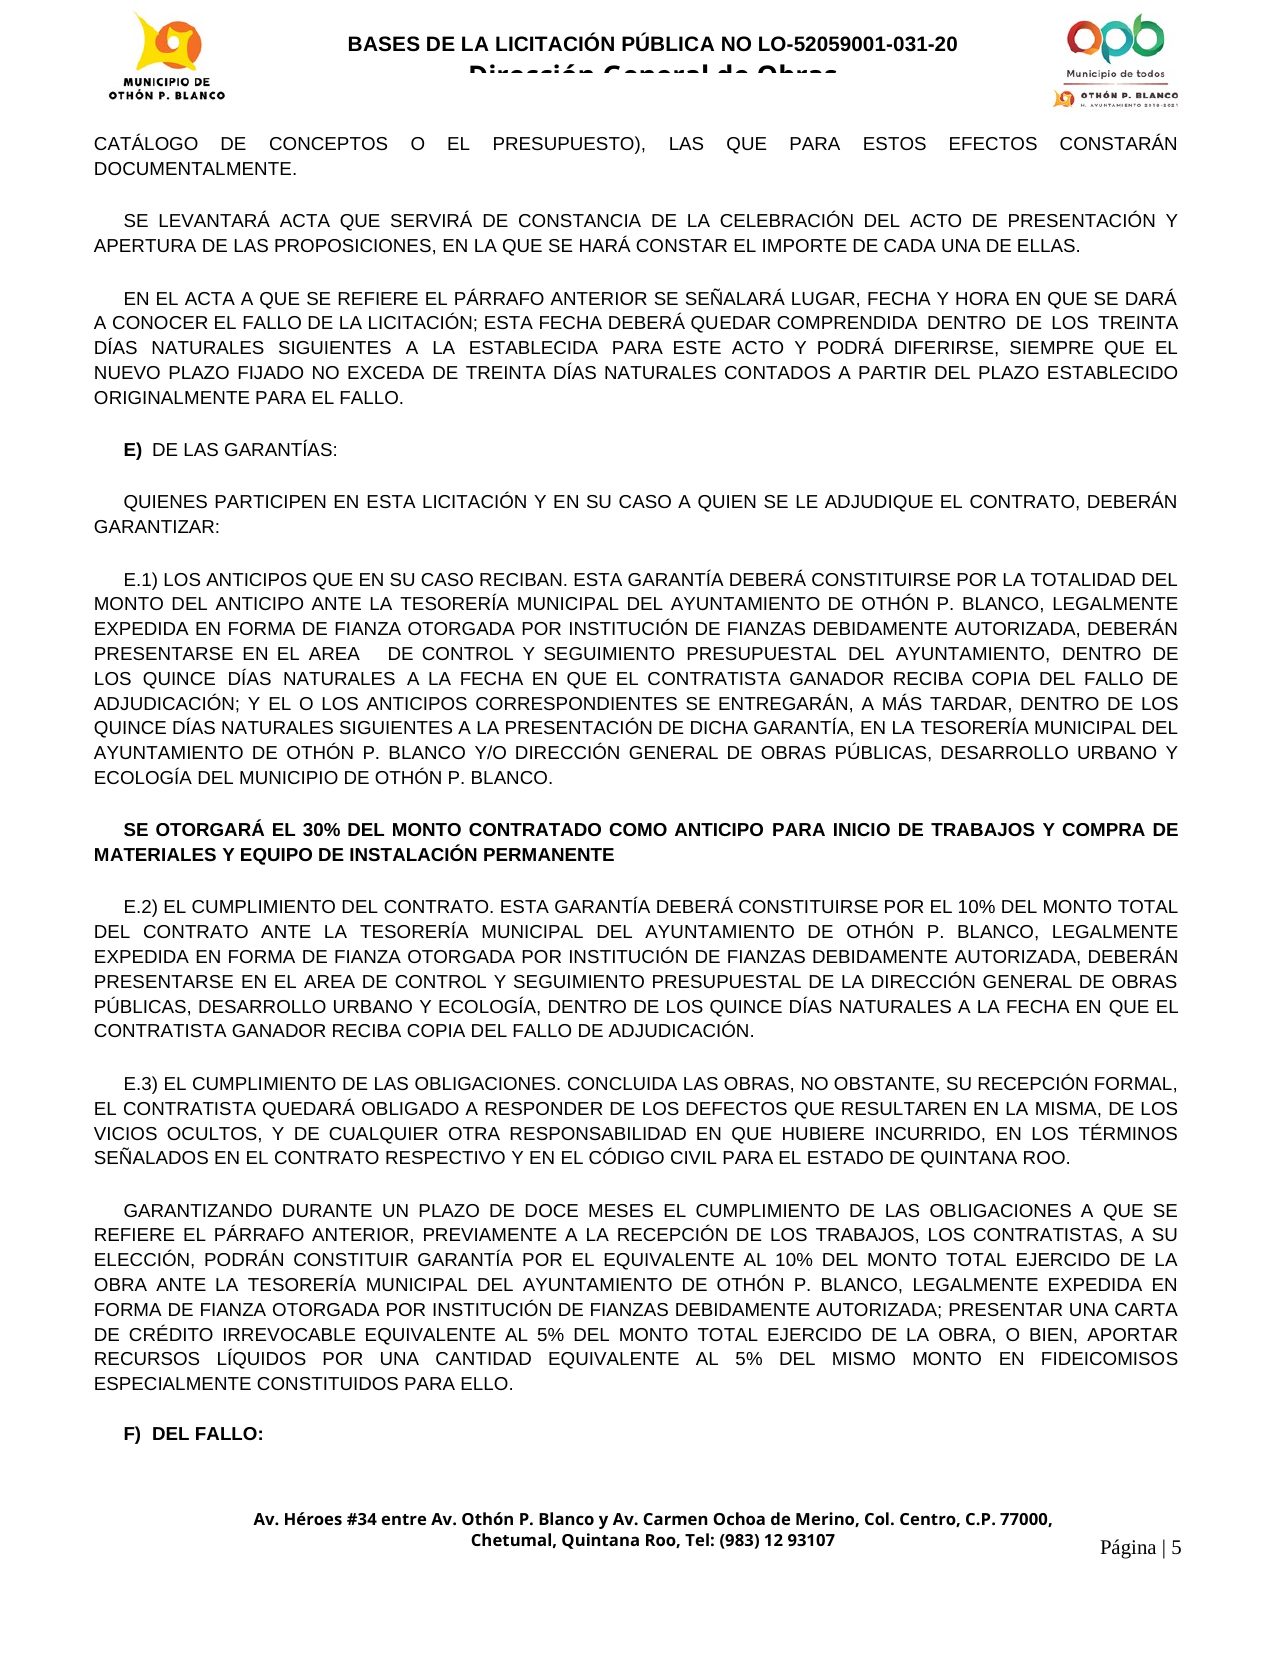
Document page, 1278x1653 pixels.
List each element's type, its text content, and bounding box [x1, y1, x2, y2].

text E.1) LOS ANTICIPOS QUE EN SU CASO RECIBAN. ESTA GARANTÍA DEBERÁ CONSTITUIRSE POR LA TOTALIDAD DEL MONTO DEL ANTICIPO ANTE LA TESORERÍA MUNICIPAL DEL AYUNTAMIENTO DE OTHÓN P. BLANCO, LEGALMENTE EXPEDIDA EN FORMA DE FIANZA OTORGADA POR INSTITUCIÓN DE FIANZAS DEBIDAMENTE AUTORIZADA, DEBERÁN PRESENTARSE EN EL AREA DE CONTROL Y SEGUIMIENTO PRESUPUESTAL DEL AYUNTAMIENTO, DENTRO DE LOS QUINCE DÍAS NATURALES A LA FECHA EN QUE EL CONTRATISTA GANADOR RECIBA COPIA DEL FALLO DE ADJUDICACIÓN; Y EL O LOS ANTICIPOS CORRESPONDIENTES SE ENTREGARÁN, A MÁS TARDAR, DENTRO DE LOS QUINCE DÍAS NATURALES SIGUIENTES A LA PRESENTACIÓN DE DICHA GARANTÍA, EN LA TESORERÍA MUNICIPAL DEL AYUNTAMIENTO DE OTHÓN P. BLANCO Y/O DIRECCIÓN GENERAL DE OBRAS PÚBLICAS, DESARROLLO URBANO Y ECOLOGÍA DEL MUNICIPIO DE OTHÓN P. BLANCO. [94, 568, 1178, 788]
text F) DEL FALLO: [94, 1423, 1178, 1444]
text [94, 133, 1178, 179]
picture [1049, 13, 1192, 113]
text SE OTORGARÁ EL 30% DEL MONTO CONTRATADO COMO ANTICIPO PARA INICIO DE TRABAJOS Y COMPRA DE MATERIALES Y EQUIPO DE INSTALACIÓN PERMANENTE [94, 819, 1178, 866]
text E.3) EL CUMPLIMIENTO DE LAS OBLIGACIONES. CONCLUIDA LAS OBRAS, NO OBSTANTE, SU RECEPCIÓN FORMAL, EL CONTRATISTA QUEDARÁ OBLIGADO A RESPONDER DE LOS DEFECTOS QUE RESULTAREN EN LA MISMA, DE LOS VICIOS OCULTOS, Y DE CUALQUIER OTRA RESPONSABILIDAD EN QUE HUBIERE INCURRIDO, EN LOS TÉRMINOS SEÑALADOS EN EL CONTRATO RESPECTIVO Y EN EL CÓDIGO CIVIL PARA EL ESTADO DE QUINTANA ROO. [94, 1073, 1178, 1169]
text E) DE LAS GARANTÍAS: [94, 439, 1178, 460]
text EN EL ACTA A QUE SE REFIERE EL PÁRRAFO ANTERIOR SE SEÑALARÁ LUGAR, FECHA Y HORA EN QUE SE DARÁ A CONOCER EL FALLO DE LA LICITACIÓN; ESTA FECHA DEBERÁ QUEDAR COMPRENDIDA DENTRO DE LOS TREINTA DÍAS NATURALES SIGUIENTES A LA ESTABLECIDA PARA ESTE ACTO Y PODRÁ DIFERIRSE, SIEMPRE QUE EL NUEVO PLAZO FIJADO NO EXCEDA DE TREINTA DÍAS NATURALES CONTADOS A PARTIR DEL PLAZO ESTABLECIDO ORIGINALMENTE PARA EL FALLO. [94, 287, 1178, 408]
text GARANTIZANDO DURANTE UN PLAZO DE DOCE MESES EL CUMPLIMIENTO DE LAS OBLIGACIONES A QUE SE REFIERE EL PÁRRAFO ANTERIOR, PREVIAMENTE A LA RECEPCIÓN DE LOS TRABAJOS, LOS CONTRATISTAS, A SU ELECCIÓN, PODRÁN CONSTITUIR GARANTÍA POR EL EQUIVALENTE AL 10% DEL MONTO TOTAL EJERCIDO DE LA OBRA ANTE LA TESORERÍA MUNICIPAL DEL AYUNTAMIENTO DE OTHÓN P. BLANCO, LEGALMENTE EXPEDIDA EN FORMA DE FIANZA OTORGADA POR INSTITUCIÓN DE FIANZAS DEBIDAMENTE AUTORIZADA; PRESENTAR UNA CARTA DE CRÉDITO IRREVOCABLE EQUIVALENTE AL 5% DEL MONTO TOTAL EJERCIDO DE LA OBRA, O BIEN, APORTAR RECURSOS LÍQUIDOS POR UNA CANTIDAD EQUIVALENTE AL 5% DEL MISMO MONTO EN FIDEICOMISOS ESPECIALMENTE CONSTITUIDOS PARA ELLO. [94, 1199, 1178, 1394]
text QUIENES PARTICIPEN EN ESTA LICITACIÓN Y EN SU CASO A QUIEN SE LE ADJUDIQUE EL CONTRATO, DEBERÁN GARANTIZAR: [94, 491, 1178, 538]
text SE LEVANTARÁ ACTA QUE SERVIRÁ DE CONSTANCIA DE LA CELEBRACIÓN DEL ACTO DE PRESENTACIÓN Y APERTURA DE LAS PROPOSICIONES, EN LA QUE SE HARÁ CONSTAR EL IMPORTE DE CADA UNA DE ELLAS. [94, 210, 1178, 256]
picture [104, 0, 237, 114]
text E.2) EL CUMPLIMIENTO DEL CONTRATO. ESTA GARANTÍA DEBERÁ CONSTITUIRSE POR EL 10% DEL MONTO TOTAL DEL CONTRATO ANTE LA TESORERÍA MUNICIPAL DEL AYUNTAMIENTO DE OTHÓN P. BLANCO, LEGALMENTE EXPEDIDA EN FORMA DE FIANZA OTORGADA POR INSTITUCIÓN DE FIANZAS DEBIDAMENTE AUTORIZADA, DEBERÁN PRESENTARSE EN EL AREA DE CONTROL Y SEGUIMIENTO PRESUPUESTAL DE LA DIRECCIÓN GENERAL DE OBRAS PÚBLICAS, DESARROLLO URBANO Y ECOLOGÍA, DENTRO DE LOS QUINCE DÍAS NATURALES A LA FECHA EN QUE EL CONTRATISTA GANADOR RECIBA COPIA DEL FALLO DE ADJUDICACIÓN. [94, 896, 1178, 1042]
